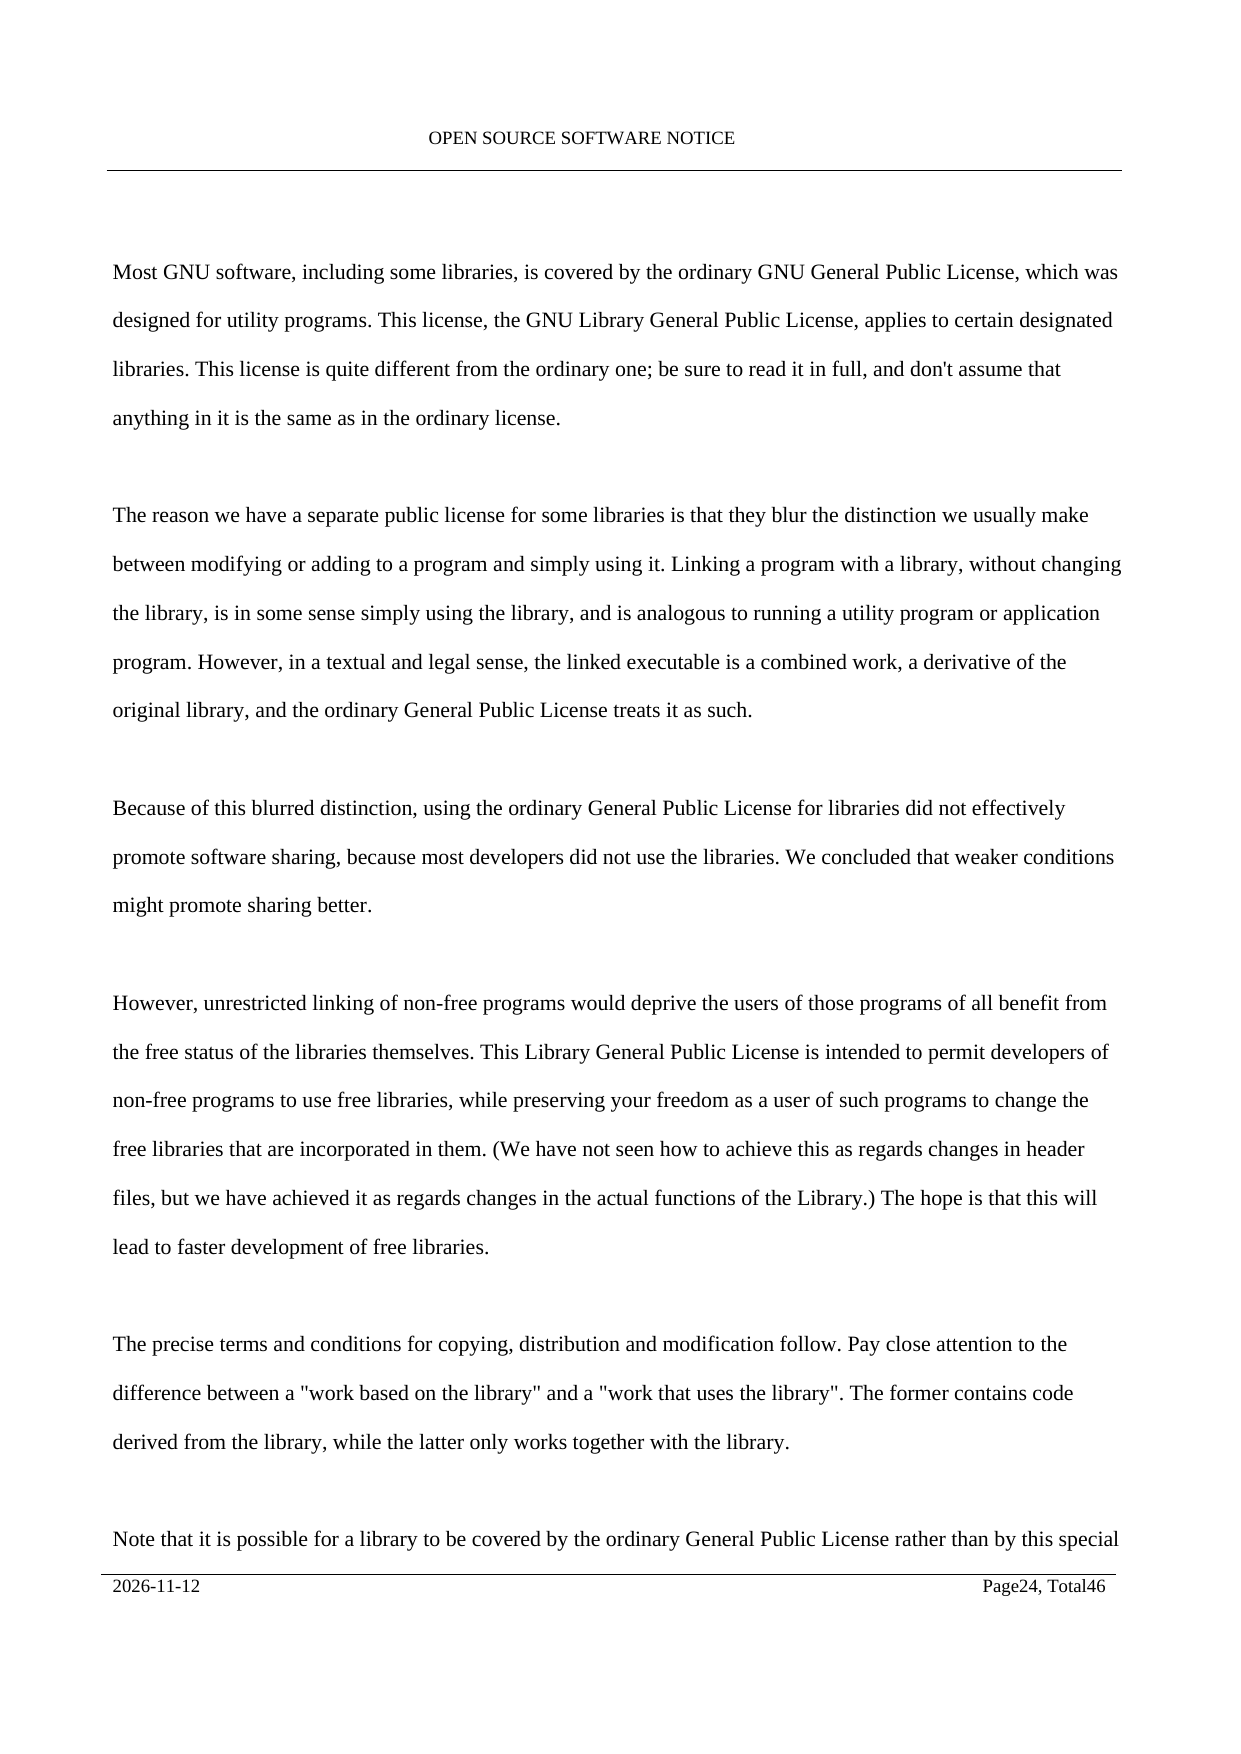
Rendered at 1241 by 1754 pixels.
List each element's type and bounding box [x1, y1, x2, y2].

text [112, 206, 1128, 1555]
